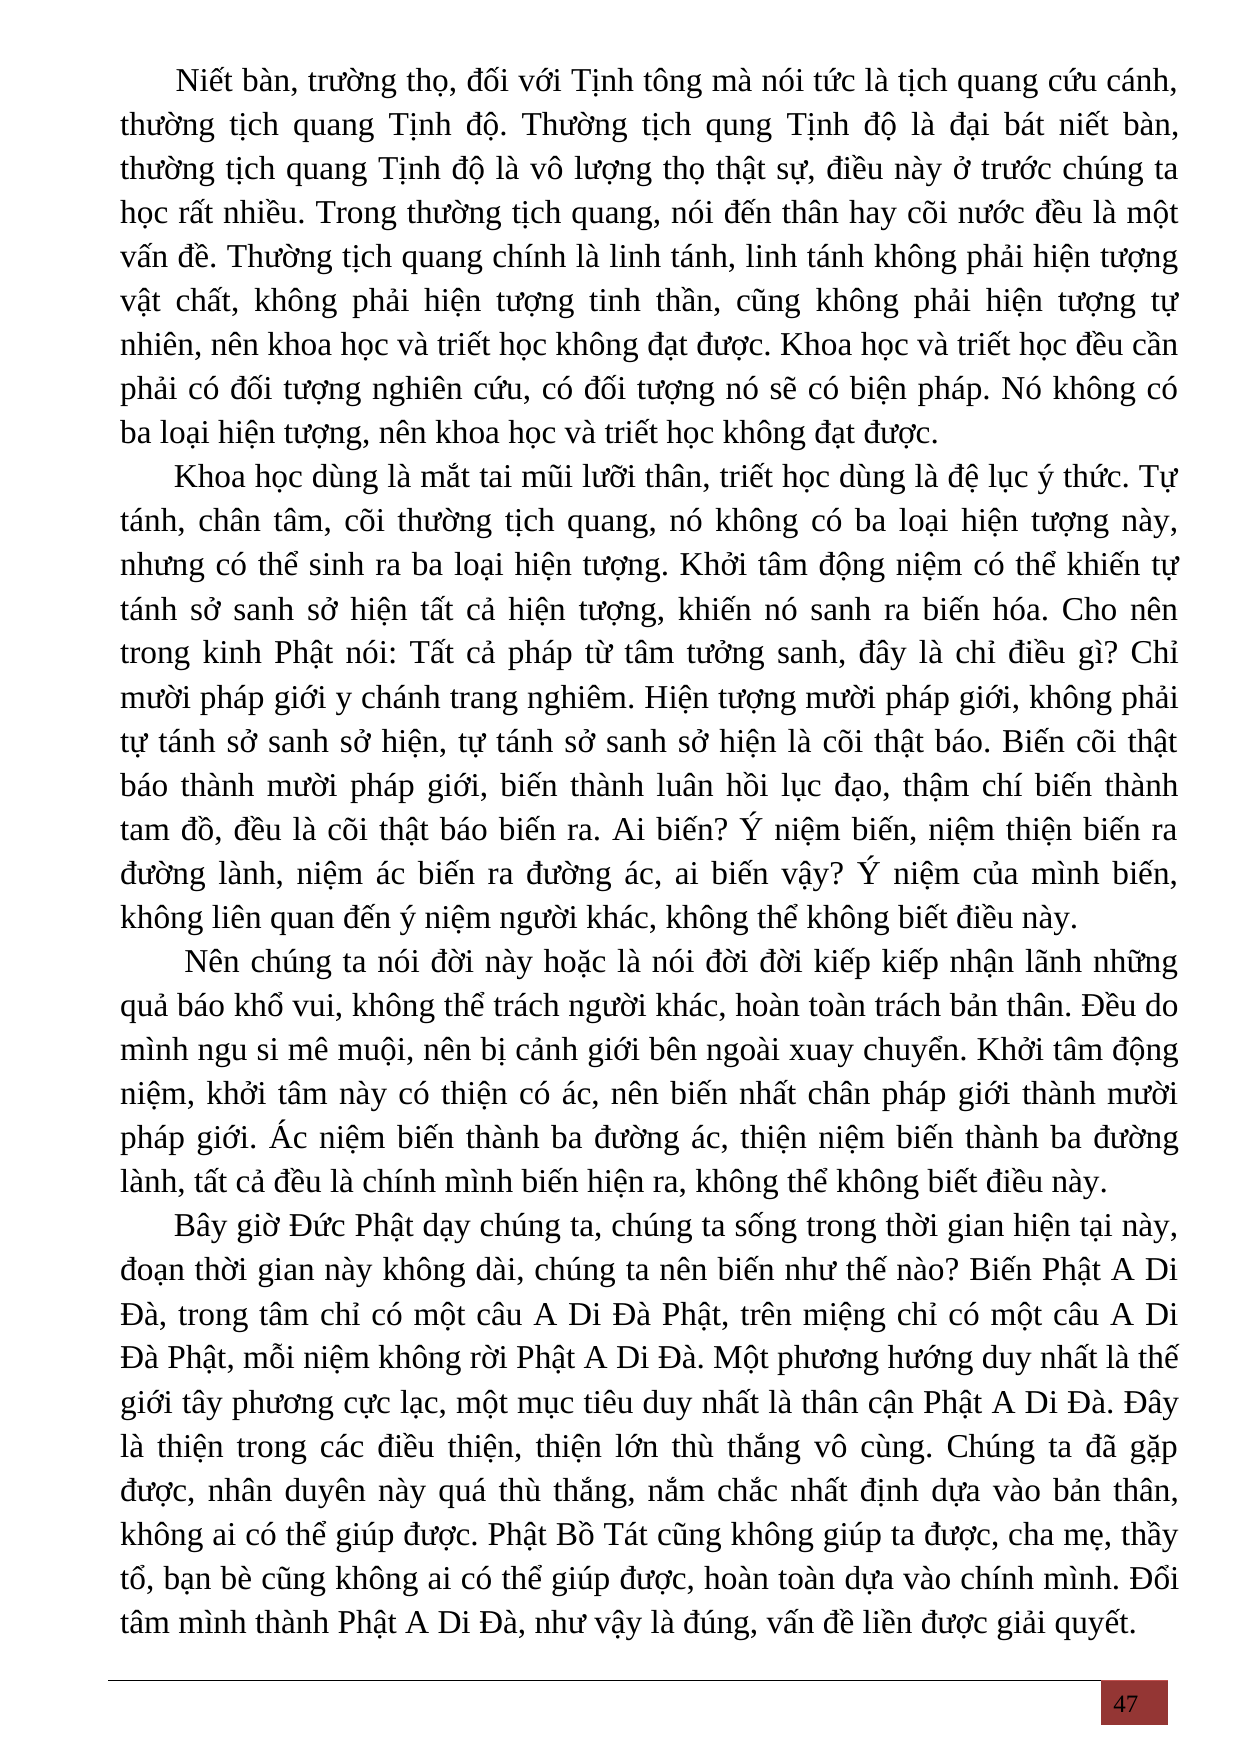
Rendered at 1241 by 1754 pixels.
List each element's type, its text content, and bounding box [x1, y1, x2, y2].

text Bây giờ Đức Phật dạy chúng ta, chúng ta sống trong thời gian hiện tại này, đoạn thời gian này không dài, chúng ta nên biến như thế nào? Biến Phật A Di Đà, trong tâm chỉ có một câu A Di Đà Phật, trên miệng chỉ có một câu A Di Đà Phật, mỗi niệm không rời Phật A Di Đà. Một phương hướng duy nhất là thế giới tây phương cực lạc, một mục tiêu duy nhất là thân cận Phật A Di Đà. Đây là thiện trong các điều thiện, thiện lớn thù thắng vô cùng. Chúng ta đã gặp được, nhân duyên này quá thù thắng, nắm chắc nhất định dựa vào bản thân, không ai có thể giúp được. Phật Bồ Tát cũng không giúp ta được, cha mẹ, thầy tổ, bạn bè cũng không ai có thể giúp được, hoàn toàn dựa vào chính mình. Đổi tâm mình thành Phật A Di Đà, như vậy là đúng, vấn đề liền được giải quyết. [120, 1206, 1180, 1641]
text Nên chúng ta nói đời này hoặc là nói đời đời kiếp kiếp nhận lãnh những quả báo khổ vui, không thể trách người khác, hoàn toàn trách bản thân. Đều do mình ngu si mê muội, nên bị cảnh giới bên ngoài xuay chuyển. Khởi tâm động niệm, khởi tâm này có thiện có ác, nên biến nhất chân pháp giới thành mười pháp giới. Ác niệm biến thành ba đường ác, thiện niệm biến thành ba đường lành, tất cả đều là chính mình biến hiện ra, không thể không biết điều này. [120, 941, 1180, 1200]
text Niết bàn, trường thọ, đối với Tịnh tông mà nói tức là tịch quang cứu cánh, thường tịch quang Tịnh độ. Thường tịch qung Tịnh độ là đại bát niết bàn, thường tịch quang Tịnh độ là vô lượng thọ thật sự, điều này ở trước chúng ta học rất nhiều. Trong thường tịch quang, nói đến thân hay cõi nước đều là một vấn đề. Thường tịch quang chính là linh tánh, linh tánh không phải hiện tượng vật chất, không phải hiện tượng tinh thần, cũng không phải hiện tượng tự nhiên, nên khoa học và triết học không đạt được. Khoa học và triết học đều cần phải có đối tượng nghiên cứu, có đối tượng nó sẽ có biện pháp. Nó không có ba loại hiện tượng, nên khoa học và triết học không đạt được. [120, 60, 1180, 451]
text Khoa học dùng là mắt tai mũi lưỡi thân, triết học dùng là đệ lục ý thức. Tự tánh, chân tâm, cõi thường tịch quang, nó không có ba loại hiện tượng này, nhưng có thể sinh ra ba loại hiện tượng. Khởi tâm động niệm có thể khiến tự tánh sở sanh sở hiện tất cả hiện tượng, khiến nó sanh ra biến hóa. Cho nên trong kinh Phật nói: Tất cả pháp từ tâm tưởng sanh, đây là chỉ điều gì? Chỉ mười pháp giới y chánh trang nghiêm. Hiện tượng mười pháp giới, không phải tự tánh sở sanh sở hiện, tự tánh sở sanh sở hiện là cõi thật báo. Biến cõi thật báo thành mười pháp giới, biến thành luân hồi lục đạo, thậm chí biến thành tam đồ, đều là cõi thật báo biến ra. Ai biến? Ý niệm biến, niệm thiện biến ra đường lành, niệm ác biến ra đường ác, ai biến vậy? Ý niệm của mình biến, không liên quan đến ý niệm người khác, không thể không biết điều này. [120, 457, 1180, 936]
